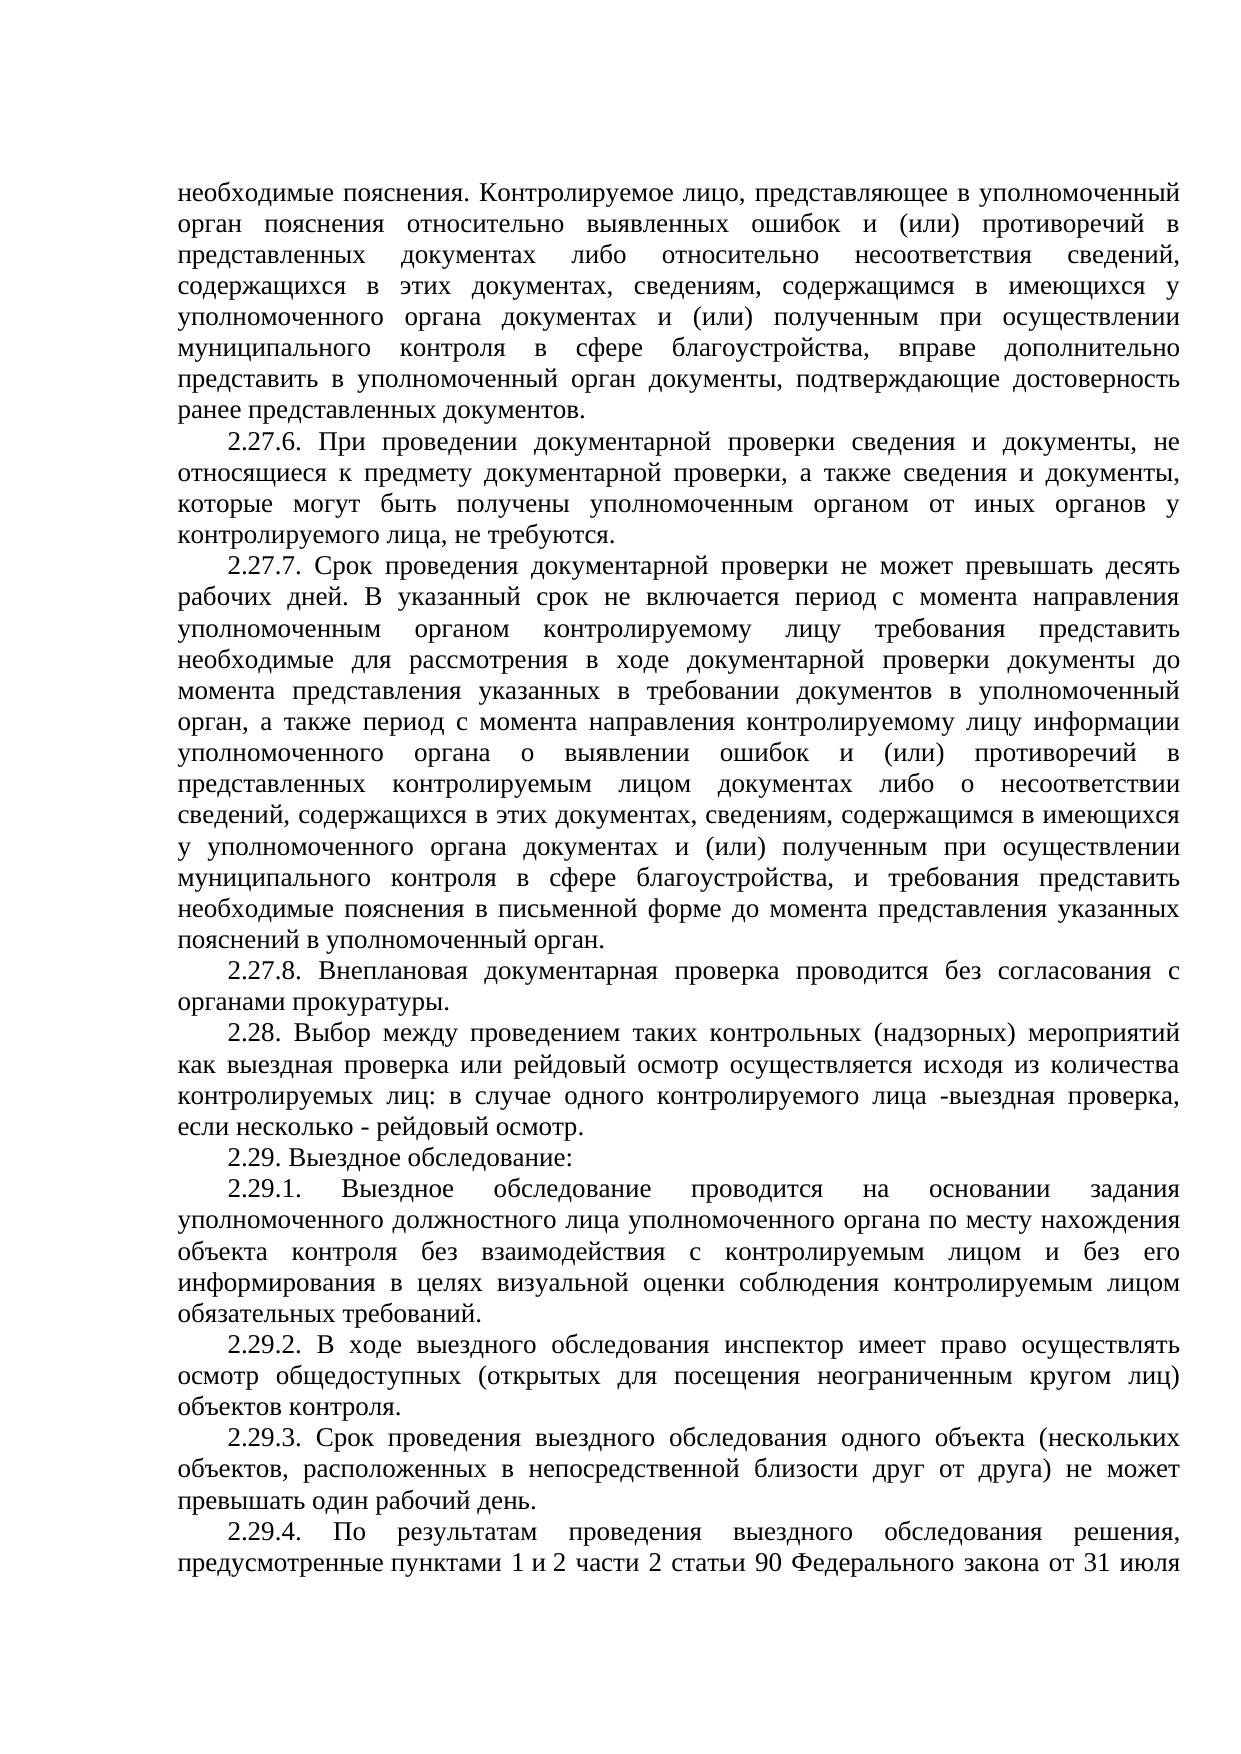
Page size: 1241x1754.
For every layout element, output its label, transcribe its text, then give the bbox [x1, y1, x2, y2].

text 2.27.7. Срок проведения документарной проверки не может превышать десять рабочих дней. В указанный срок не включается период с момента направления уполномоченным органом контролируемому лицу требования представить необходимые для рассмотрения в ходе документарной проверки документы до момента представления указанных в требовании документов в уполномоченный орган, а также период с момента направления контролируемому лицу информации уполномоченного органа о выявлении ошибок и (или) противоречий в представленных контролируемым лицом документах либо о несоответствии сведений, содержащихся в этих документах, сведениям, содержащимся в имеющихся у уполномоченного органа документах и (или) полученным при осуществлении муниципального контроля в сфере благоустройства, и требования представить необходимые пояснения в письменной форме до момента представления указанных пояснений в уполномоченный орган. [177, 549, 1181, 954]
text 2.29.2. В ходе выездного обследования инспектор имеет право осуществлять осмотр общедоступных (открытых для посещения неограниченным кругом лиц) объектов контроля. [177, 1328, 1181, 1421]
text 2.29.3. Срок проведения выездного обследования одного объекта (нескольких объектов, расположенных в непосредственной близости друг от друга) не может превышать один рабочий день. [177, 1421, 1181, 1515]
text 2.27.8. Внеплановая документарная проверка проводится без согласования с органами прокуратуры. [177, 954, 1181, 1017]
text 2.29.1. Выездное обследование проводится на основании задания уполномоченного должностного лица уполномоченного органа по месту нахождения объекта контроля без взаимодействия с контролируемым лицом и без его информирования в целях визуальной оценки соблюдения контролируемым лицом обязательных требований. [177, 1172, 1181, 1328]
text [177, 176, 1181, 425]
text 2.28. Выбор между проведением таких контрольных (надзорных) мероприятий как выездная проверка или рейдовый осмотр осуществляется исходя из количества контролируемых лиц: в случае одного контролируемого лица -выездная проверка, если несколько - рейдовый осмотр. [177, 1017, 1181, 1141]
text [177, 1515, 1181, 1577]
text 2.27.6. При проведении документарной проверки сведения и документы, не относящиеся к предмету документарной проверки, а также сведения и документы, которые могут быть получены уполномоченным органом от иных органов у контролируемого лица, не требуются. [177, 425, 1181, 549]
text 2.29. Выездное обследование: [177, 1141, 1181, 1172]
